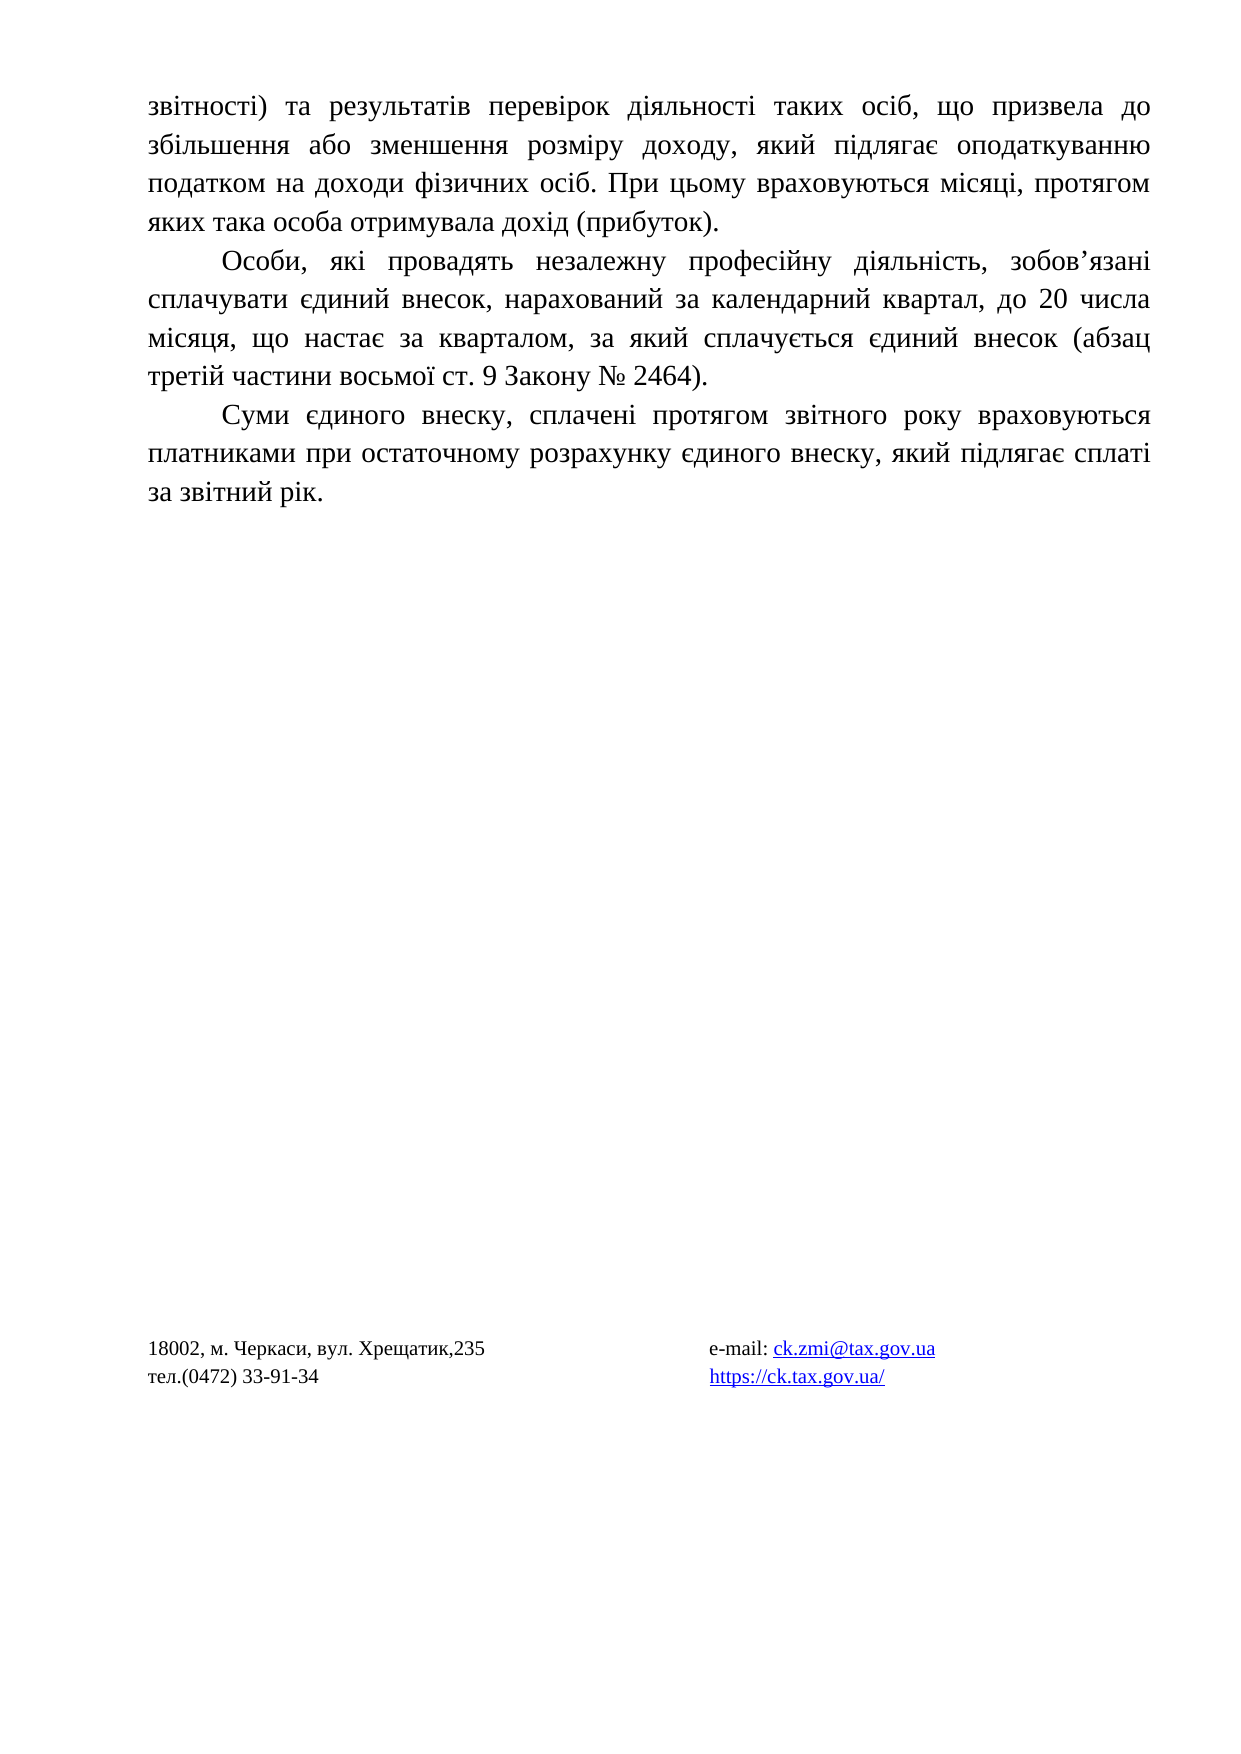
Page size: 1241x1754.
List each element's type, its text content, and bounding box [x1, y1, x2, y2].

text Суми єдиного внеску, сплачені протягом звітного року враховуються платниками при остаточному розрахунку єдиного внеску, який підлягає сплаті за звітний рік. [148, 397, 1152, 507]
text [148, 88, 1152, 238]
text 18002, м. Черкаси, вул. Хрещатик,235 e-mail: ck.zmi@tax.gov.ua [148, 1336, 1152, 1360]
text тел.(0472) 33-91-34 https://ck.tax.gov.ua/ [148, 1364, 1152, 1388]
text Особи, які провадять незалежну професійну діяльність, зобов’язані сплачувати єдиний внесок, нарахований за календарний квартал, до 20 числа місяця, що настає за кварталом, за який сплачується єдиний внесок (абзац третій частини восьмої ст. 9 Закону № 2464). [148, 243, 1152, 392]
